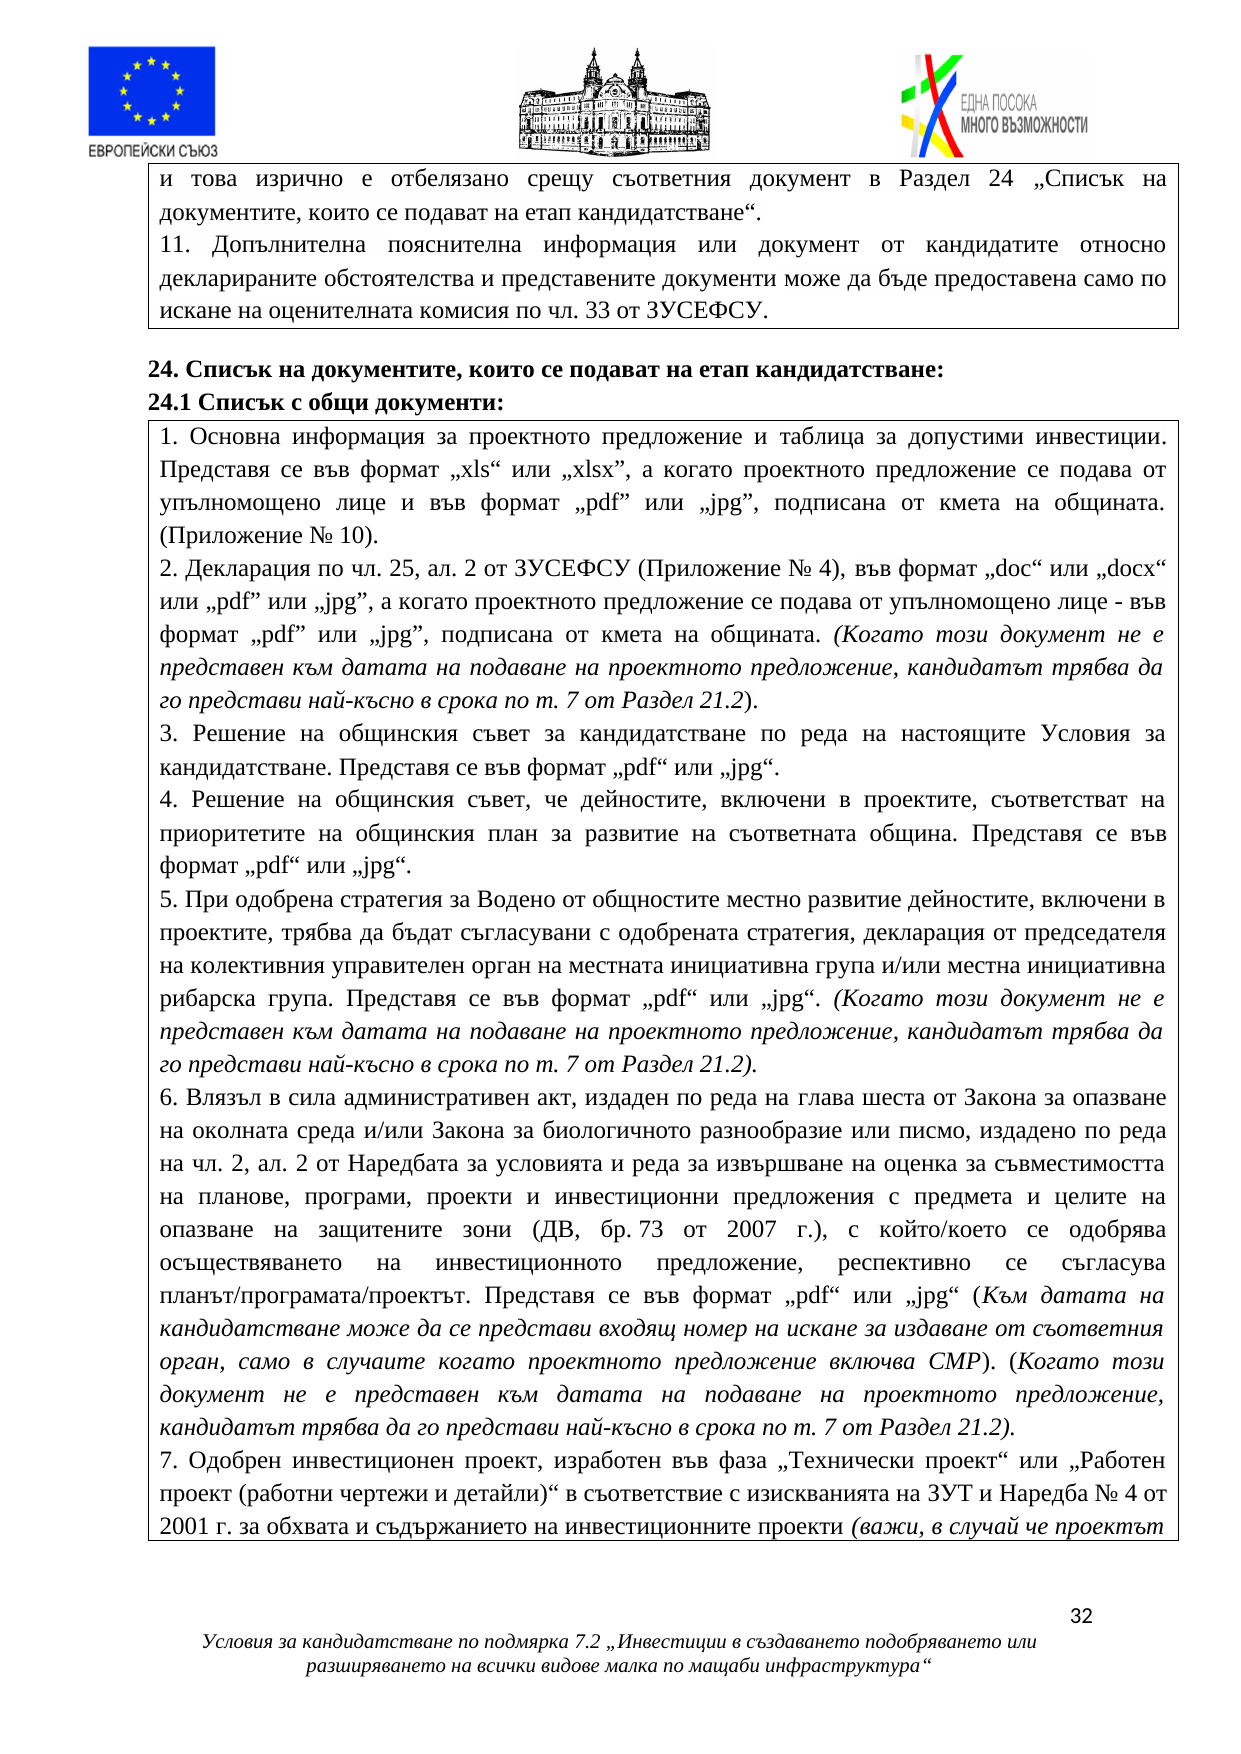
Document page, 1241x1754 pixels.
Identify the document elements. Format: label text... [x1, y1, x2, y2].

subtitle 24.1 Списък с общи документи: [148, 387, 1093, 416]
picture [514, 44, 718, 160]
picture [896, 50, 1090, 160]
picture [88, 45, 219, 160]
subtitle 24. Списък на документите, които се подават на етап кандидатстване: [148, 354, 1093, 383]
